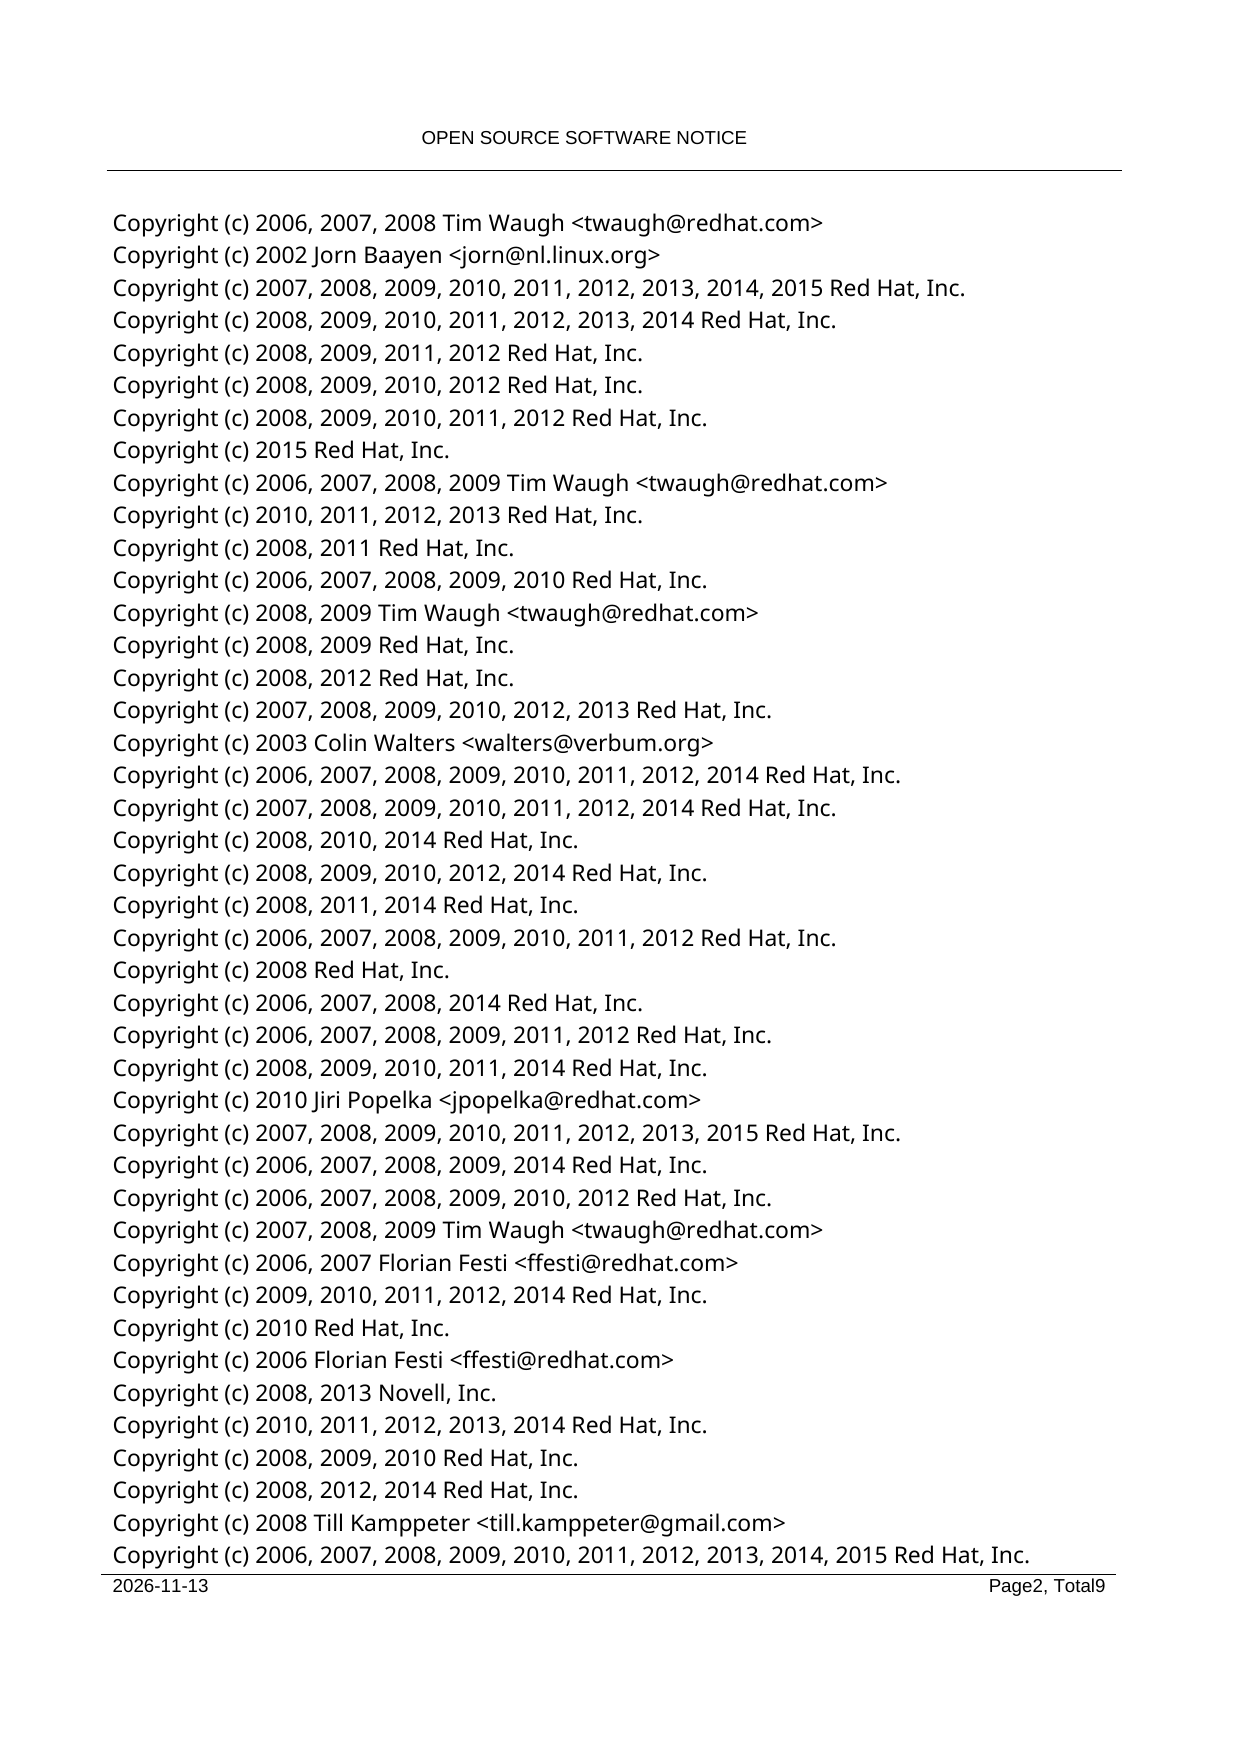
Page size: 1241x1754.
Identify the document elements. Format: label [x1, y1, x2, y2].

text [112, 206, 1128, 1571]
